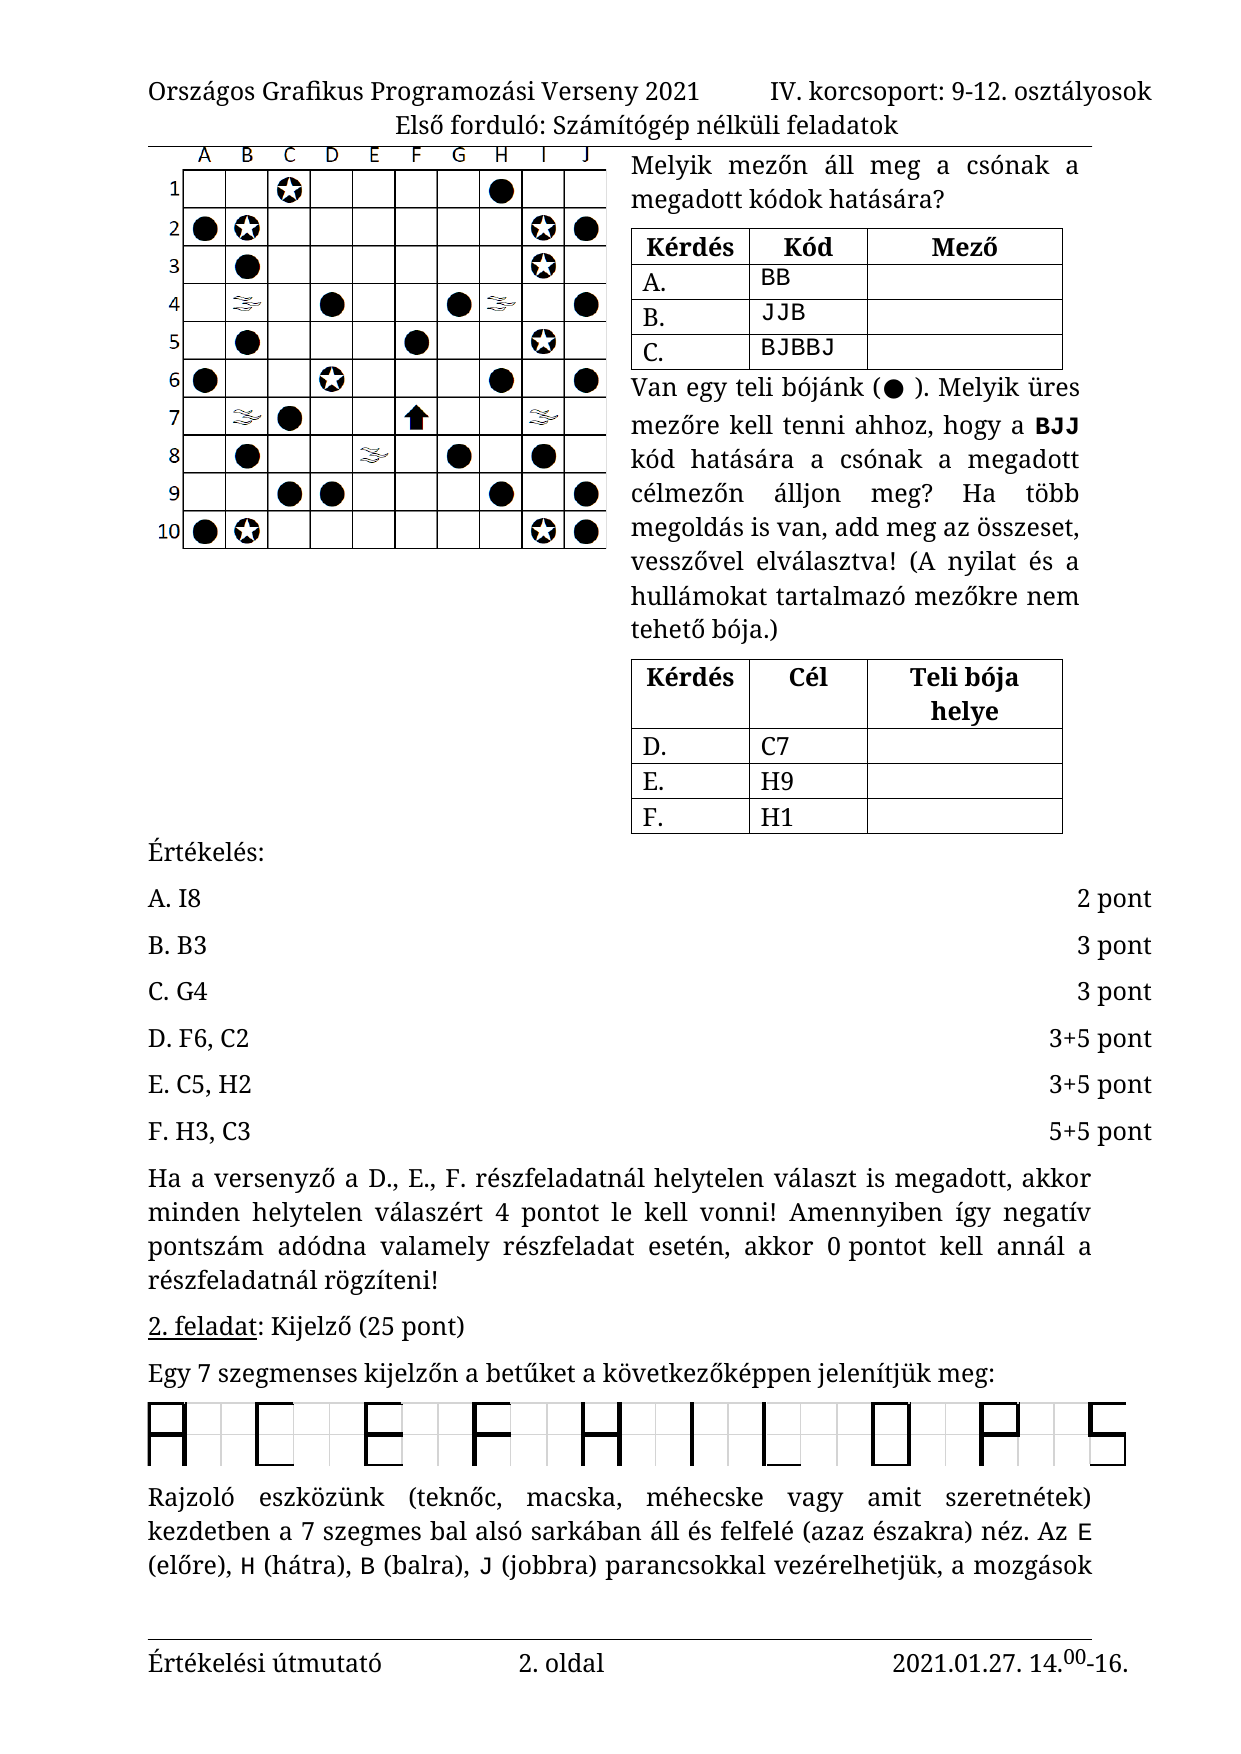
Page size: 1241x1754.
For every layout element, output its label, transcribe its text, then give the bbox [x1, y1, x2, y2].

table_header Melyik mezőn áll meg a csónak a megadott kódok hatására? Van egy teli bójánk (). Melyik üres mezőre kell tenni ahhoz, hogy a BJJ kód hatására a csónak a megadott célmezőn álljon meg? Ha több megoldás is van, add meg az összeset, vesszővel elválasztva! (A nyilat és a hullámokat tartalmazó mezőkre nem tehető bója.) [619, 148, 1091, 834]
text E. C5, H2 3+5 pont [148, 1067, 1092, 1101]
text Értékelés: [148, 834, 1092, 868]
text F. H3, C3 5+5 pont [148, 1114, 1092, 1148]
table_header [148, 148, 619, 834]
text Ha a versenyző a D., E., F. részfeladatnál helytelen választ is megadott, akkor minden helytelen válaszért 4 pontot le kell vonni! Amennyiben így negatív pontszám adódna valamely részfeladat esetén, akkor 0 pontot kell annál a részfeladatnál rögzíteni! [148, 1160, 1092, 1297]
text D. F6, C2 3+5 pont [148, 1021, 1092, 1055]
text B. B3 3 pont [148, 927, 1092, 962]
picture [158, 147, 607, 549]
text Egy 7 szegmenses kijelzőn a betűket a következőképpen jelenítjük meg: [148, 1356, 1092, 1390]
text C. G4 3 pont [148, 974, 1092, 1008]
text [148, 1479, 1092, 1582]
text 2. feladat: Kijelző (25 pont) [148, 1309, 1092, 1343]
text A. I8 2 pont [148, 881, 1092, 915]
